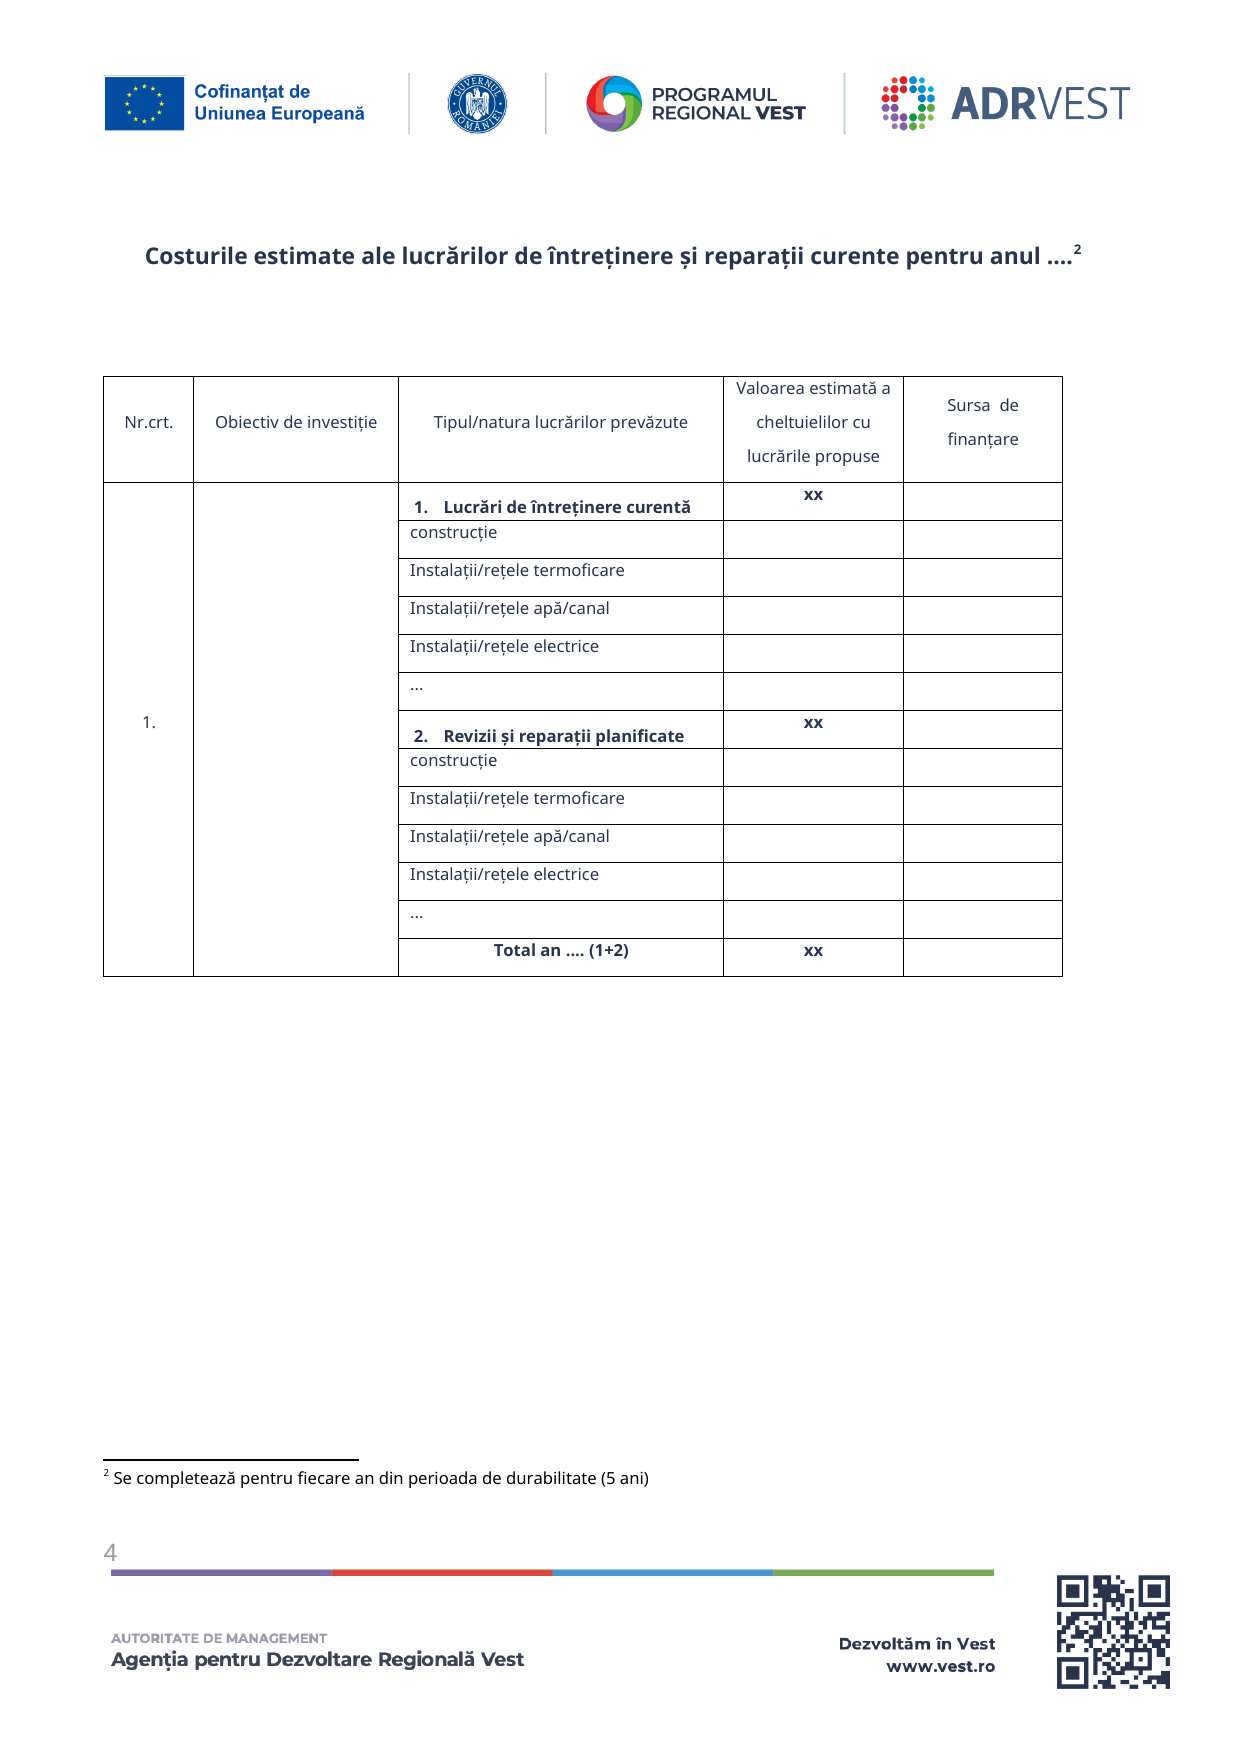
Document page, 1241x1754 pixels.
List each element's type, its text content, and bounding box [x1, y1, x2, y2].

table_cell Instalații/rețele electrice [399, 863, 723, 900]
table_cell [904, 711, 1062, 748]
table_cell [904, 521, 1062, 558]
table_cell [904, 749, 1062, 786]
text Costurile estimate ale lucrărilor de întreținere și reparații curente pentru anul .... [103, 240, 1122, 314]
table_cell [904, 559, 1062, 596]
table_cell construcție [399, 749, 723, 786]
table_cell [724, 597, 903, 634]
table_cell [904, 673, 1062, 710]
table_cell xx [724, 483, 903, 520]
picture [1048, 1567, 1179, 1698]
table_cell Instalații/rețele termoficare [399, 559, 723, 596]
table_header Sursa de finanțare [904, 377, 1062, 482]
table_cell construcție [399, 521, 723, 558]
table_cell Instalații/rețele apă/canal [399, 597, 723, 634]
table_cell Instalații/rețele apă/canal [399, 825, 723, 862]
table_cell [724, 863, 903, 900]
table_cell xx [724, 711, 903, 748]
table_cell [724, 749, 903, 786]
table_cell [724, 635, 903, 672]
table_cell [724, 559, 903, 596]
table_cell [724, 673, 903, 710]
table_cell [194, 483, 398, 976]
table_cell ... [399, 673, 723, 710]
table_cell xx [724, 939, 903, 976]
table_header Tipul/natura lucrărilor prevăzute [399, 377, 723, 482]
table_cell [904, 635, 1062, 672]
table_cell ... [399, 901, 723, 938]
table_cell [724, 521, 903, 558]
table_cell [904, 901, 1062, 938]
table_cell Instalații/rețele electrice [399, 635, 723, 672]
table_cell Total an .... (1+2) [399, 939, 723, 976]
table_cell [724, 825, 903, 862]
table_cell [904, 787, 1062, 824]
table_cell [904, 597, 1062, 634]
table_header Nr.crt. [104, 377, 193, 482]
picture [103, 1566, 1008, 1681]
table_cell [904, 863, 1062, 900]
table_cell Instalații/rețele termoficare [399, 787, 723, 824]
table_cell [904, 483, 1062, 520]
table_cell [724, 901, 903, 938]
table_cell [904, 825, 1062, 862]
table_header Valoarea estimată a cheltuielilor cu lucrările propuse [724, 377, 903, 482]
table_header Obiectiv de investiție [194, 377, 398, 482]
picture [103, 73, 1131, 134]
table_cell [904, 939, 1062, 976]
table_cell [724, 787, 903, 824]
table_cell Lucrări de întreținere curentă [399, 483, 723, 520]
table_cell 1. [104, 483, 193, 976]
table_cell Revizii și reparații planificate [399, 711, 723, 748]
